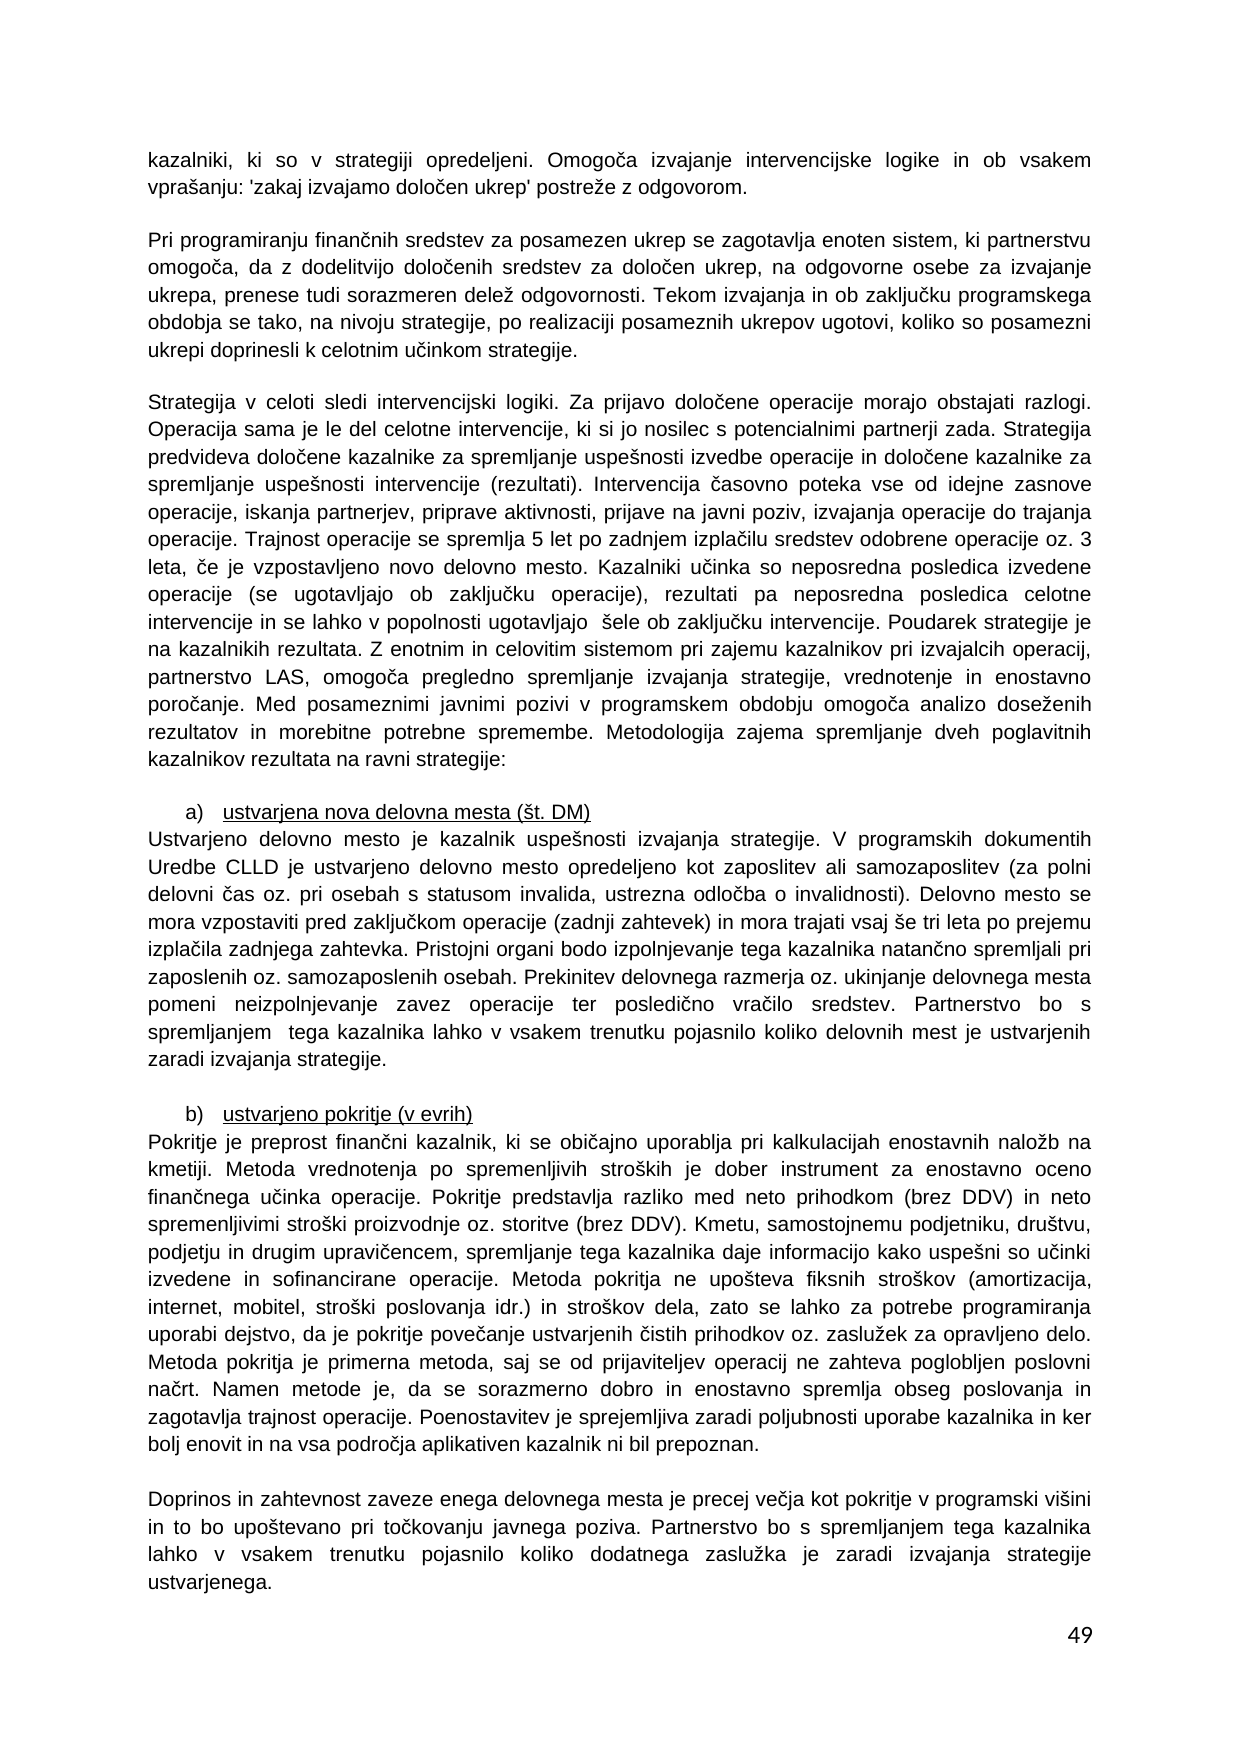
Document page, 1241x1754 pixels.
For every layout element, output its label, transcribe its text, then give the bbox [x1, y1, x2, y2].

text Pokritje je preprost finančni kazalnik, ki se običajno uporablja pri kalkulacijah enostavnih naložb na kmetiji. Metoda vrednotenja po spremenljivih stroških je dober instrument za enostavno oceno finančnega učinka operacije. Pokritje predstavlja razliko med neto prihodkom (brez DDV) in neto spremenljivimi stroški proizvodnje oz. storitve (brez DDV). Kmetu, samostojnemu podjetniku, društvu, podjetju in drugim upravičencem, spremljanje tega kazalnika daje informacijo kako uspešni so učinki izvedene in sofinancirane operacije. Metoda pokritja ne upošteva fiksnih stroškov (amortizacija, internet, mobitel, stroški poslovanja idr.) in stroškov dela, zato se lahko za potrebe programiranja uporabi dejstvo, da je pokritje povečanje ustvarjenih čistih prihodkov oz. zaslužek za opravljeno delo. Metoda pokritja je primerna metoda, saj se od prijaviteljev operacij ne zahteva poglobljen poslovni načrt. Namen metode je, da se sorazmerno dobro in enostavno spremlja obseg poslovanja in zagotavlja trajnost operacije. Poenostavitev je sprejemljiva zaradi poljubnosti uporabe kazalnika in ker bolj enovit in na vsa področja aplikativen kazalnik ni bil prepoznan. [148, 1129, 1093, 1456]
text Doprinos in zahtevnost zaveze enega delovnega mesta je precej večja kot pokritje v programski višini in to bo upoštevano pri točkovanju javnega poziva. Partnerstvo bo s spremljanjem tega kazalnika lahko v vsakem trenutku pojasnilo koliko dodatnega zaslužka je zaradi izvajanja strategije ustvarjenega. [148, 1487, 1093, 1593]
list ustvarjena nova delovna mesta (št. DM) [185, 799, 1093, 823]
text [148, 148, 1093, 199]
text Ustvarjeno delovno mesto je kazalnik uspešnosti izvajanja strategije. V programskih dokumentih Uredbe CLLD je ustvarjeno delovno mesto opredeljeno kot zaposlitev ali samozaposlitev (za polni delovni čas oz. pri osebah s statusom invalida, ustrezna odločba o invalidnosti). Delovno mesto se mora vzpostaviti pred zaključkom operacije (zadnji zahtevek) in mora trajati vsaj še tri leta po prejemu izplačila zadnjega zahtevka. Pristojni organi bodo izpolnjevanje tega kazalnika natančno spremljali pri zaposlenih oz. samozaposlenih osebah. Prekinitev delovnega razmerja oz. ukinjanje delovnega mesta pomeni neizpolnjevanje zavez operacije ter posledično vračilo sredstev. Partnerstvo bo s spremljanjem tega kazalnika lahko v vsakem trenutku pojasnilo koliko delovnih mest je ustvarjenih zaradi izvajanja strategije. [148, 827, 1093, 1071]
list ustvarjeno pokritje (v evrih) [185, 1102, 1093, 1126]
text Pri programiranju finančnih sredstev za posamezen ukrep se zagotavlja enoten sistem, ki partnerstvu omogoča, da z dodelitvijo določenih sredstev za določen ukrep, na odgovorne osebe za izvajanje ukrepa, prenese tudi sorazmeren delež odgovornosti. Tekom izvajanja in ob zaključku programskega obdobja se tako, na nivoju strategije, po realizaciji posameznih ukrepov ugotovi, koliko so posamezni ukrepi doprinesli k celotnim učinkom strategije. [148, 227, 1093, 361]
text Strategija v celoti sledi intervencijski logiki. Za prijavo določene operacije morajo obstajati razlogi. Operacija sama je le del celotne intervencije, ki si jo nosilec s potencialnimi partnerji zada. Strategija predvideva določene kazalnike za spremljanje uspešnosti izvedbe operacije in določene kazalnike za spremljanje uspešnosti intervencije (rezultati). Intervencija časovno poteka vse od idejne zasnove operacije, iskanja partnerjev, priprave aktivnosti, prijave na javni poziv, izvajanja operacije do trajanja operacije. Trajnost operacije se spremlja 5 let po zadnjem izplačilu sredstev odobrene operacije oz. 3 leta, če je vzpostavljeno novo delovno mesto. Kazalniki učinka so neposredna posledica izvedene operacije (se ugotavljajo ob zaključku operacije), rezultati pa neposredna posledica celotne intervencije in se lahko v popolnosti ugotavljajo šele ob zaključku intervencije. Poudarek strategije je na kazalnikih rezultata. Z enotnim in celovitim sistemom pri zajemu kazalnikov pri izvajalcih operacij, partnerstvo LAS, omogoča pregledno spremljanje izvajanja strategije, vrednotenje in enostavno poročanje. Med posameznimi javnimi pozivi v programskem obdobju omogoča analizo doseženih rezultatov in morebitne potrebne spremembe. Metodologija zajema spremljanje dveh poglavitnih kazalnikov rezultata na ravni strategije: [148, 390, 1093, 771]
